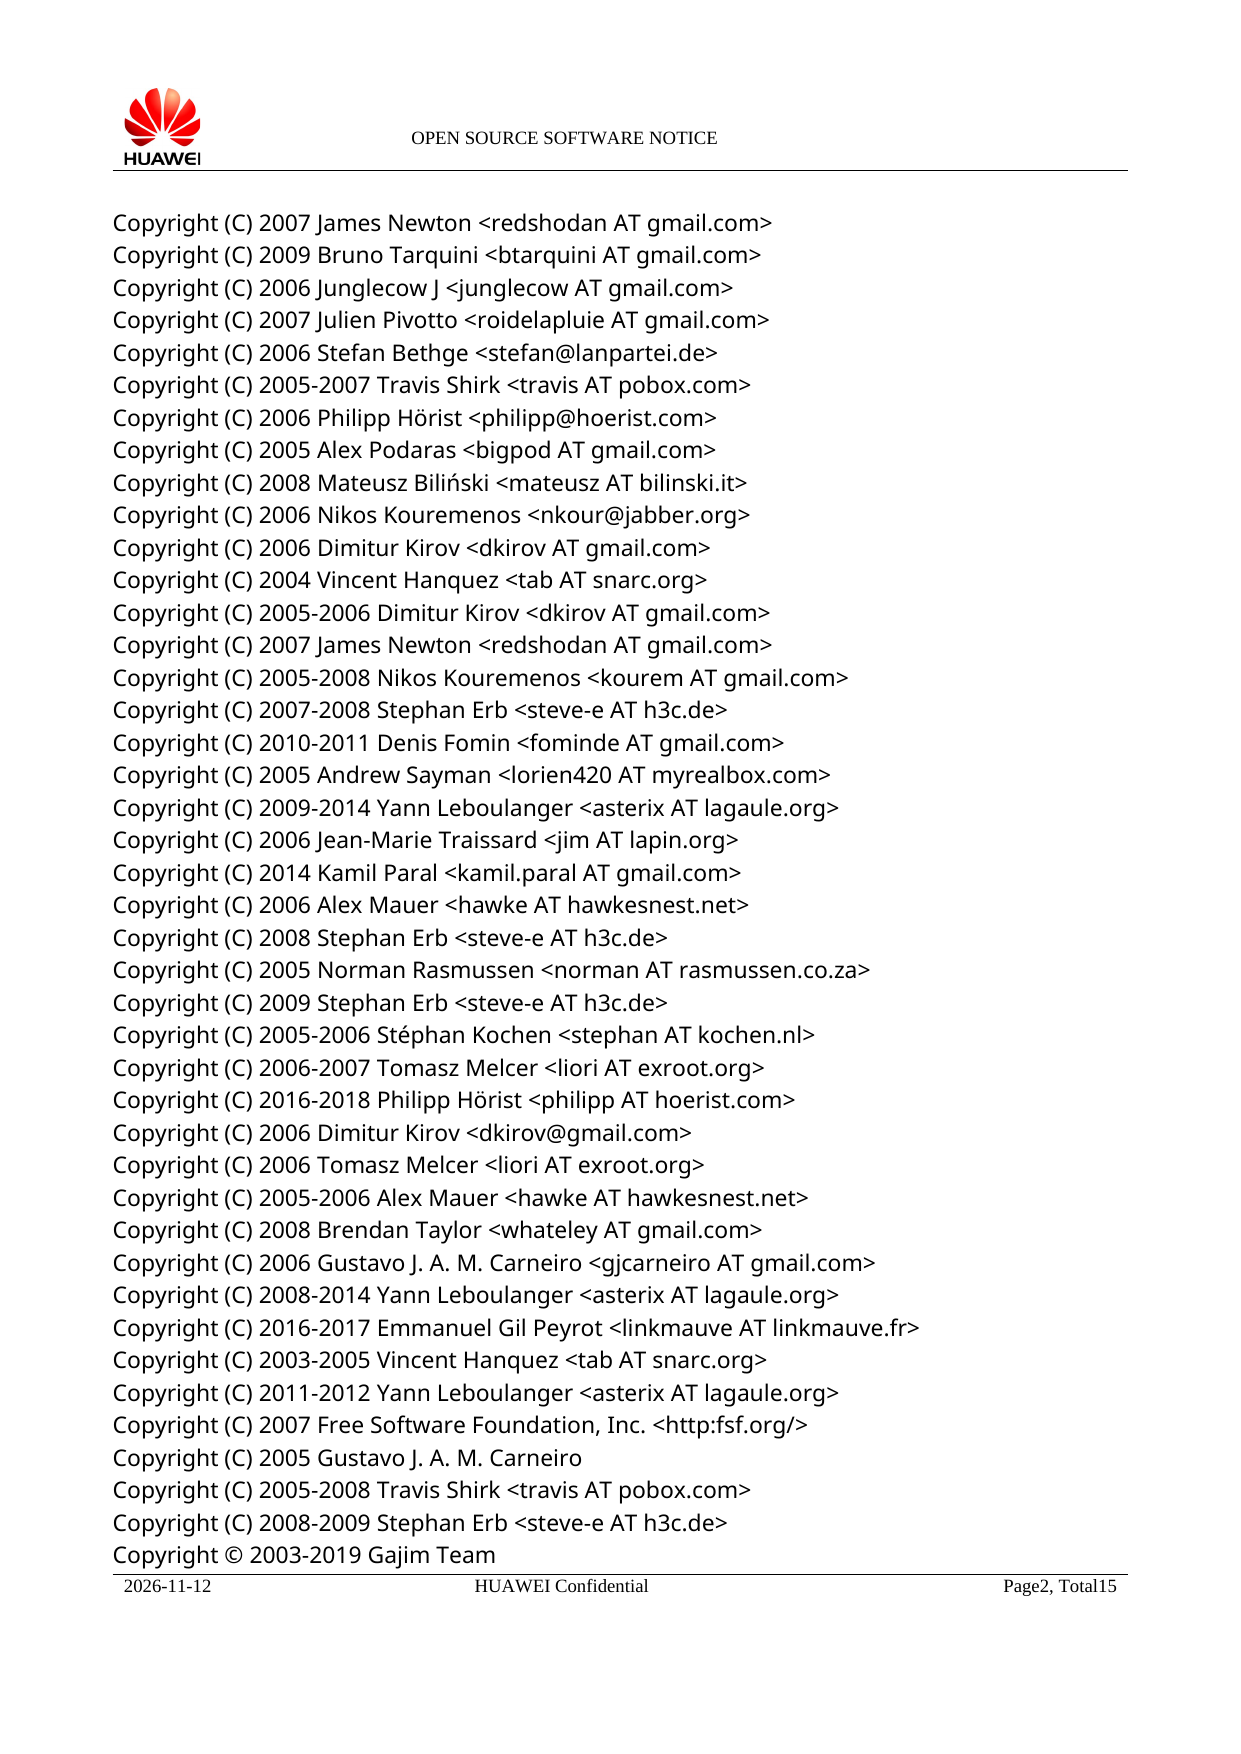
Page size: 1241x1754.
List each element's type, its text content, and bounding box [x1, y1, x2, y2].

picture [124, 88, 201, 165]
